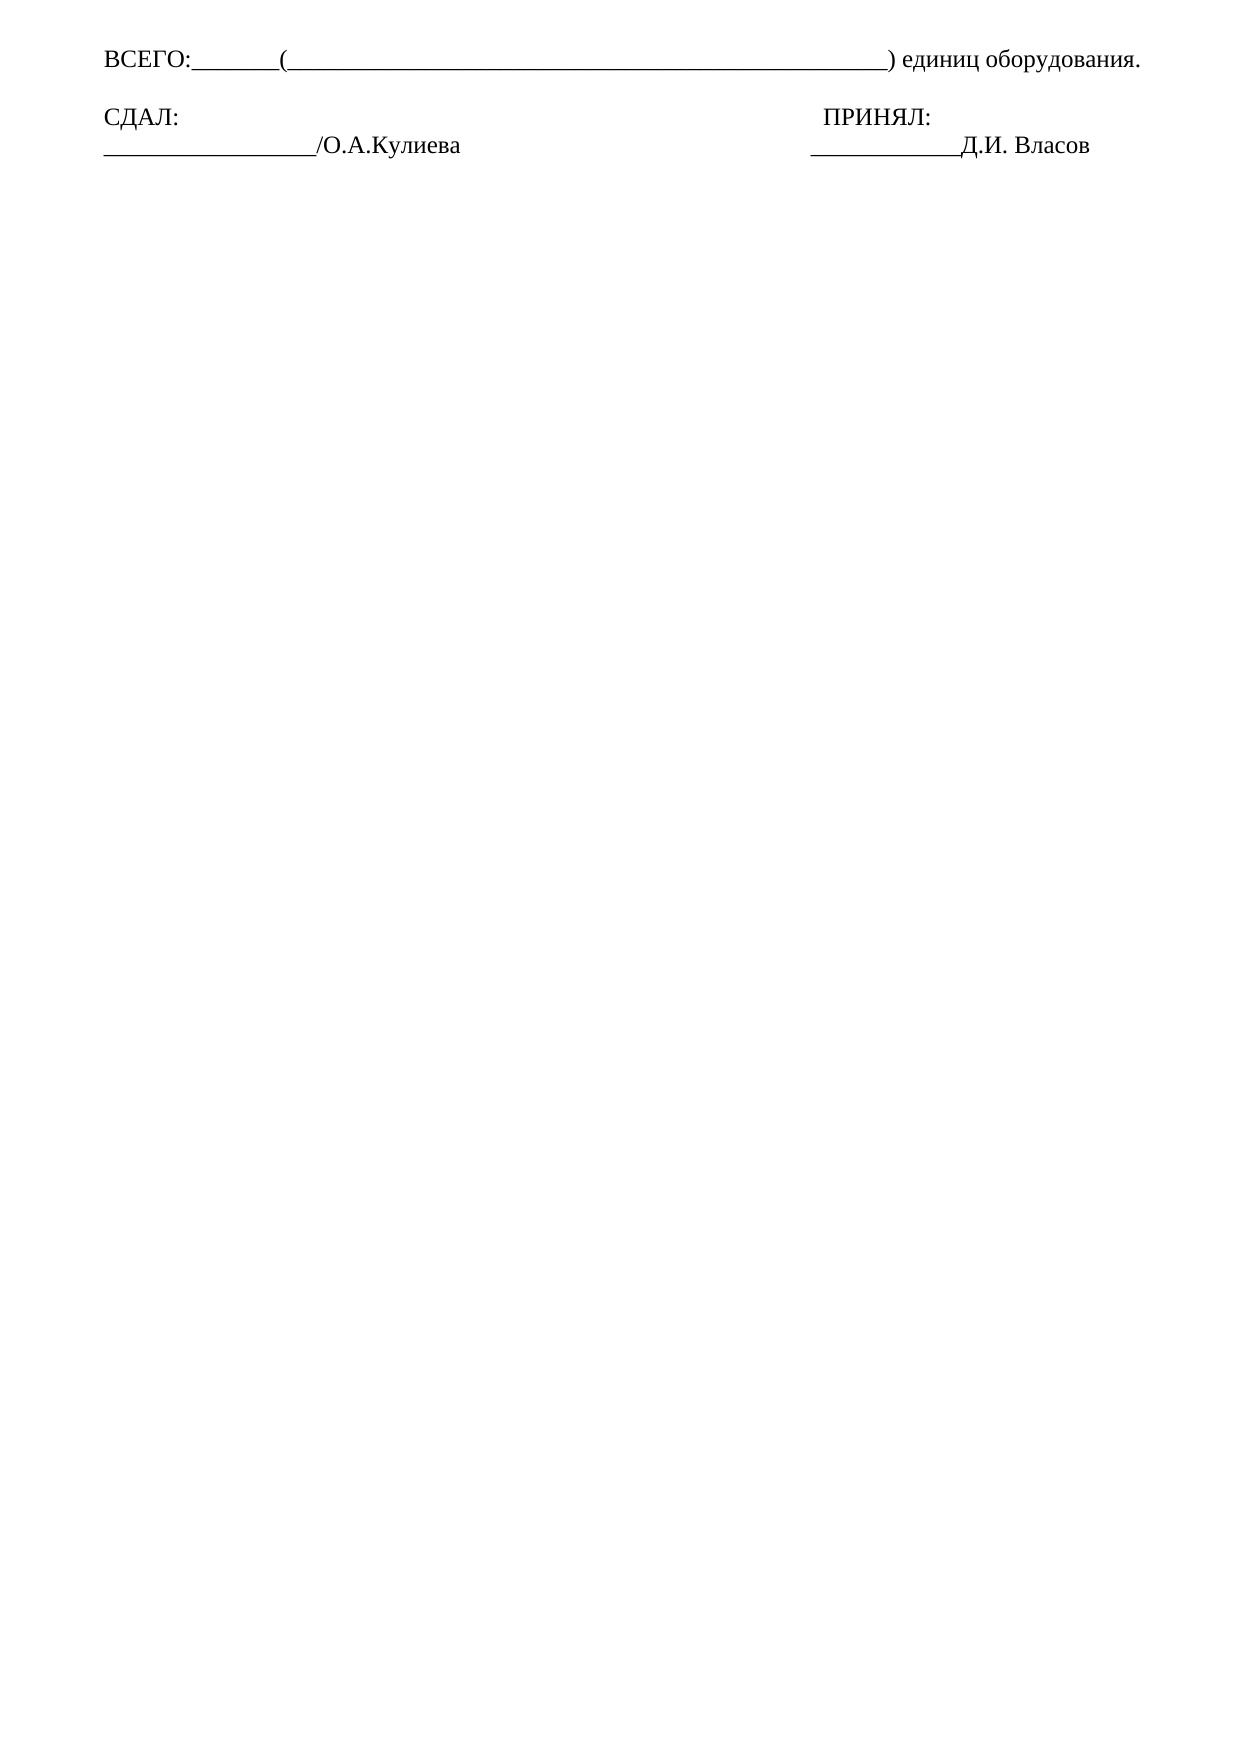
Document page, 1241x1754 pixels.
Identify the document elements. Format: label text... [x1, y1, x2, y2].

text _________________/О.А.Кулиева ____________Д.И. Власов [103, 131, 1152, 159]
text ВСЕГО:_______(________________________________________________) единиц оборудования. [103, 44, 1152, 73]
text СДАЛ: ПРИНЯЛ: [103, 102, 1152, 131]
